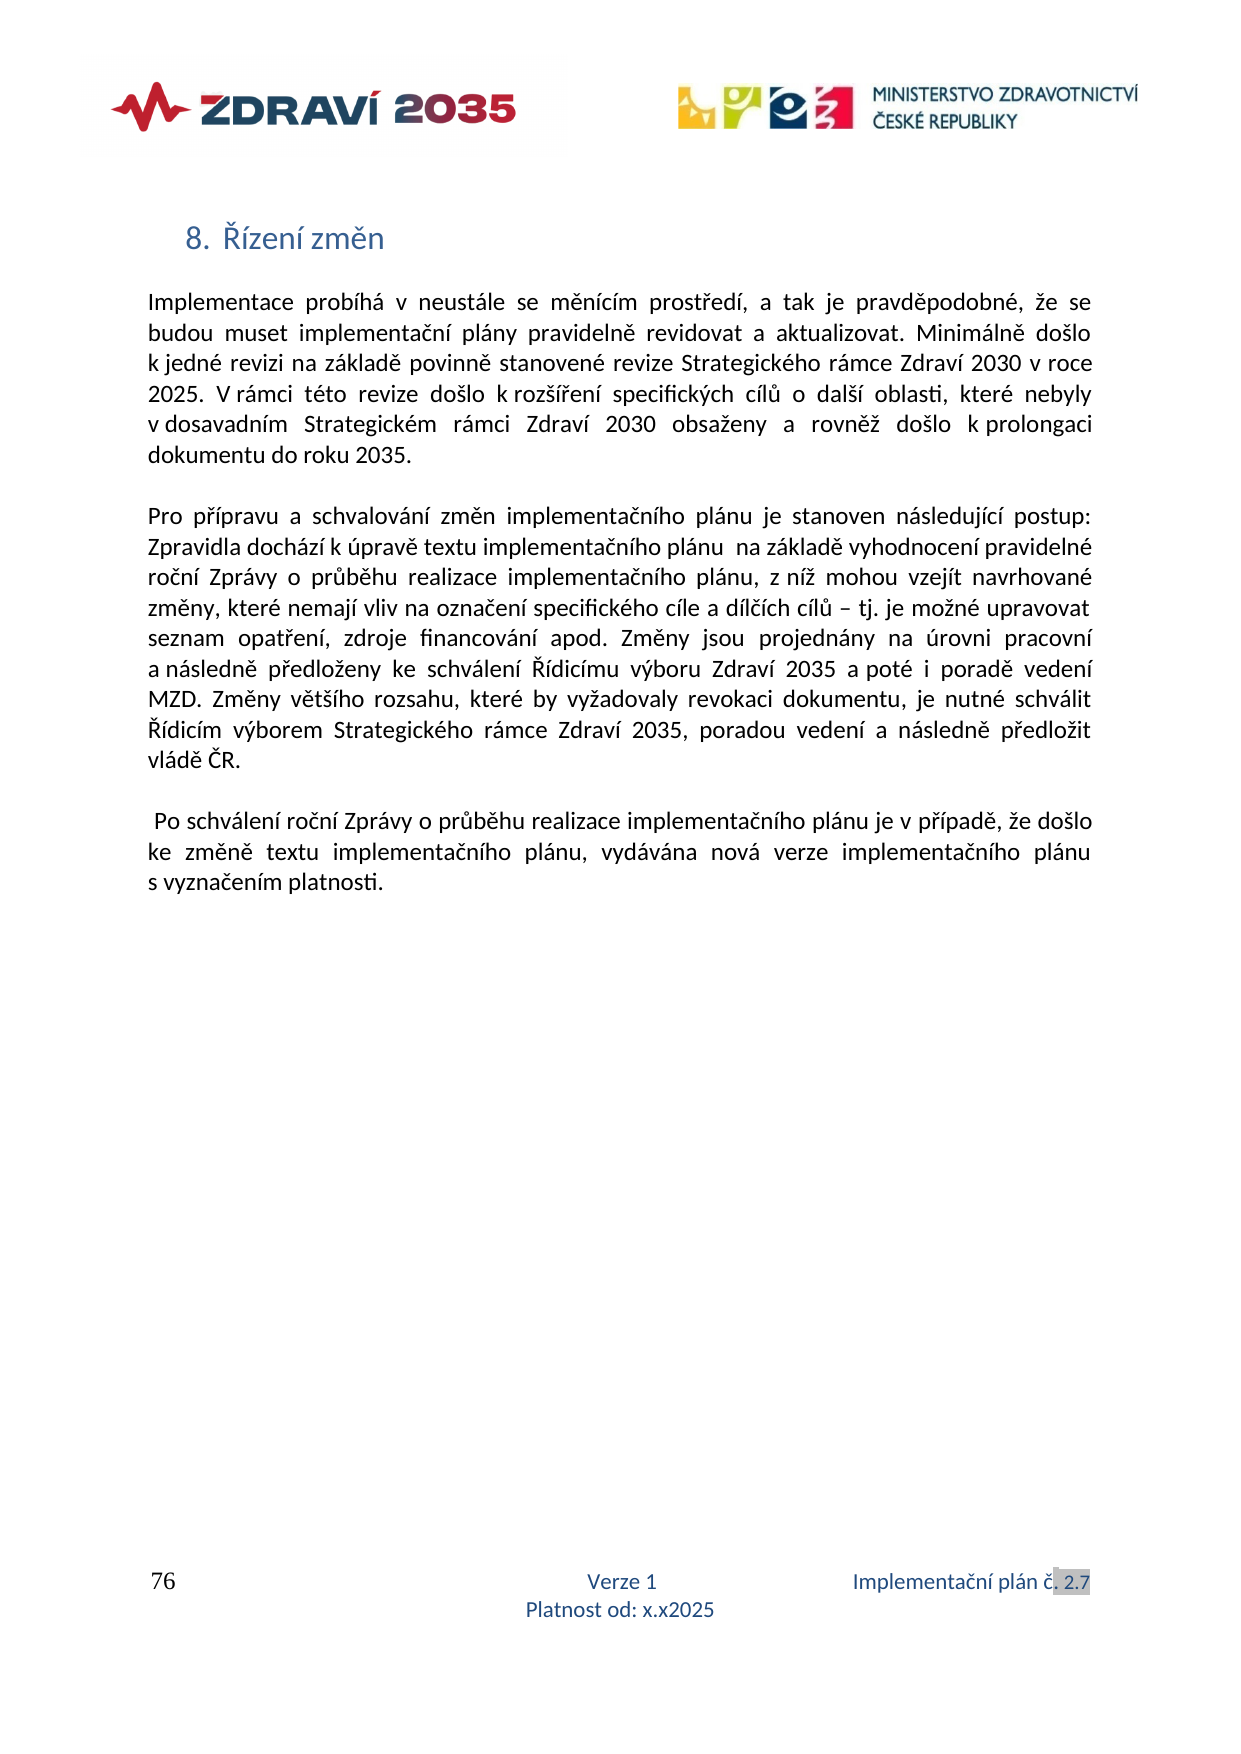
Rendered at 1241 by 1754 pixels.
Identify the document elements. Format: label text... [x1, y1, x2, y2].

subtitle Řízení změn [185, 217, 1092, 258]
picture [678, 83, 1138, 129]
text Implementace probíhá v neustále se měnícím prostředí, a tak je pravděpodobné, že se budou muset implementační plány pravidelně revidovat a aktualizovat. Minimálně došlo k jedné revizi na základě povinně stanovené revize Strategického rámce Zdraví 2030 v roce 2025. V rámci této revize došlo k rozšíření specifických cílů o další oblasti, které nebyly v dosavadním Strategickém rámci Zdraví 2030 obsaženy a rovněž došlo k prolongaci dokumentu do roku 2035. [148, 286, 1092, 469]
picture [79, 54, 569, 157]
text Po schválení roční Zprávy o průběhu realizace implementačního plánu je v případě, že došlo ke změně textu implementačního plánu, vydávána nová verze implementačního plánu s vyznačením platnosti. [148, 805, 1092, 897]
text Pro přípravu a schvalování změn implementačního plánu je stanoven následující postup: Zpravidla dochází k úpravě textu implementačního plánu na základě vyhodnocení pravidelné roční Zprávy o průběhu realizace implementačního plánu, z níž mohou vzejít navrhované změny, které nemají vliv na označení specifického cíle a dílčích cílů – tj. je možné upravovat seznam opatření, zdroje financování apod. Změny jsou projednány na úrovni pracovní a následně předloženy ke schválení Řídicímu výboru Zdraví 2035 a poté i poradě vedení MZD. Změny většího rozsahu, které by vyžadovaly revokaci dokumentu, je nutné schválit Řídicím výborem Strategického rámce Zdraví 2035, poradou vedení a následně předložit vládě ČR. [148, 500, 1092, 775]
